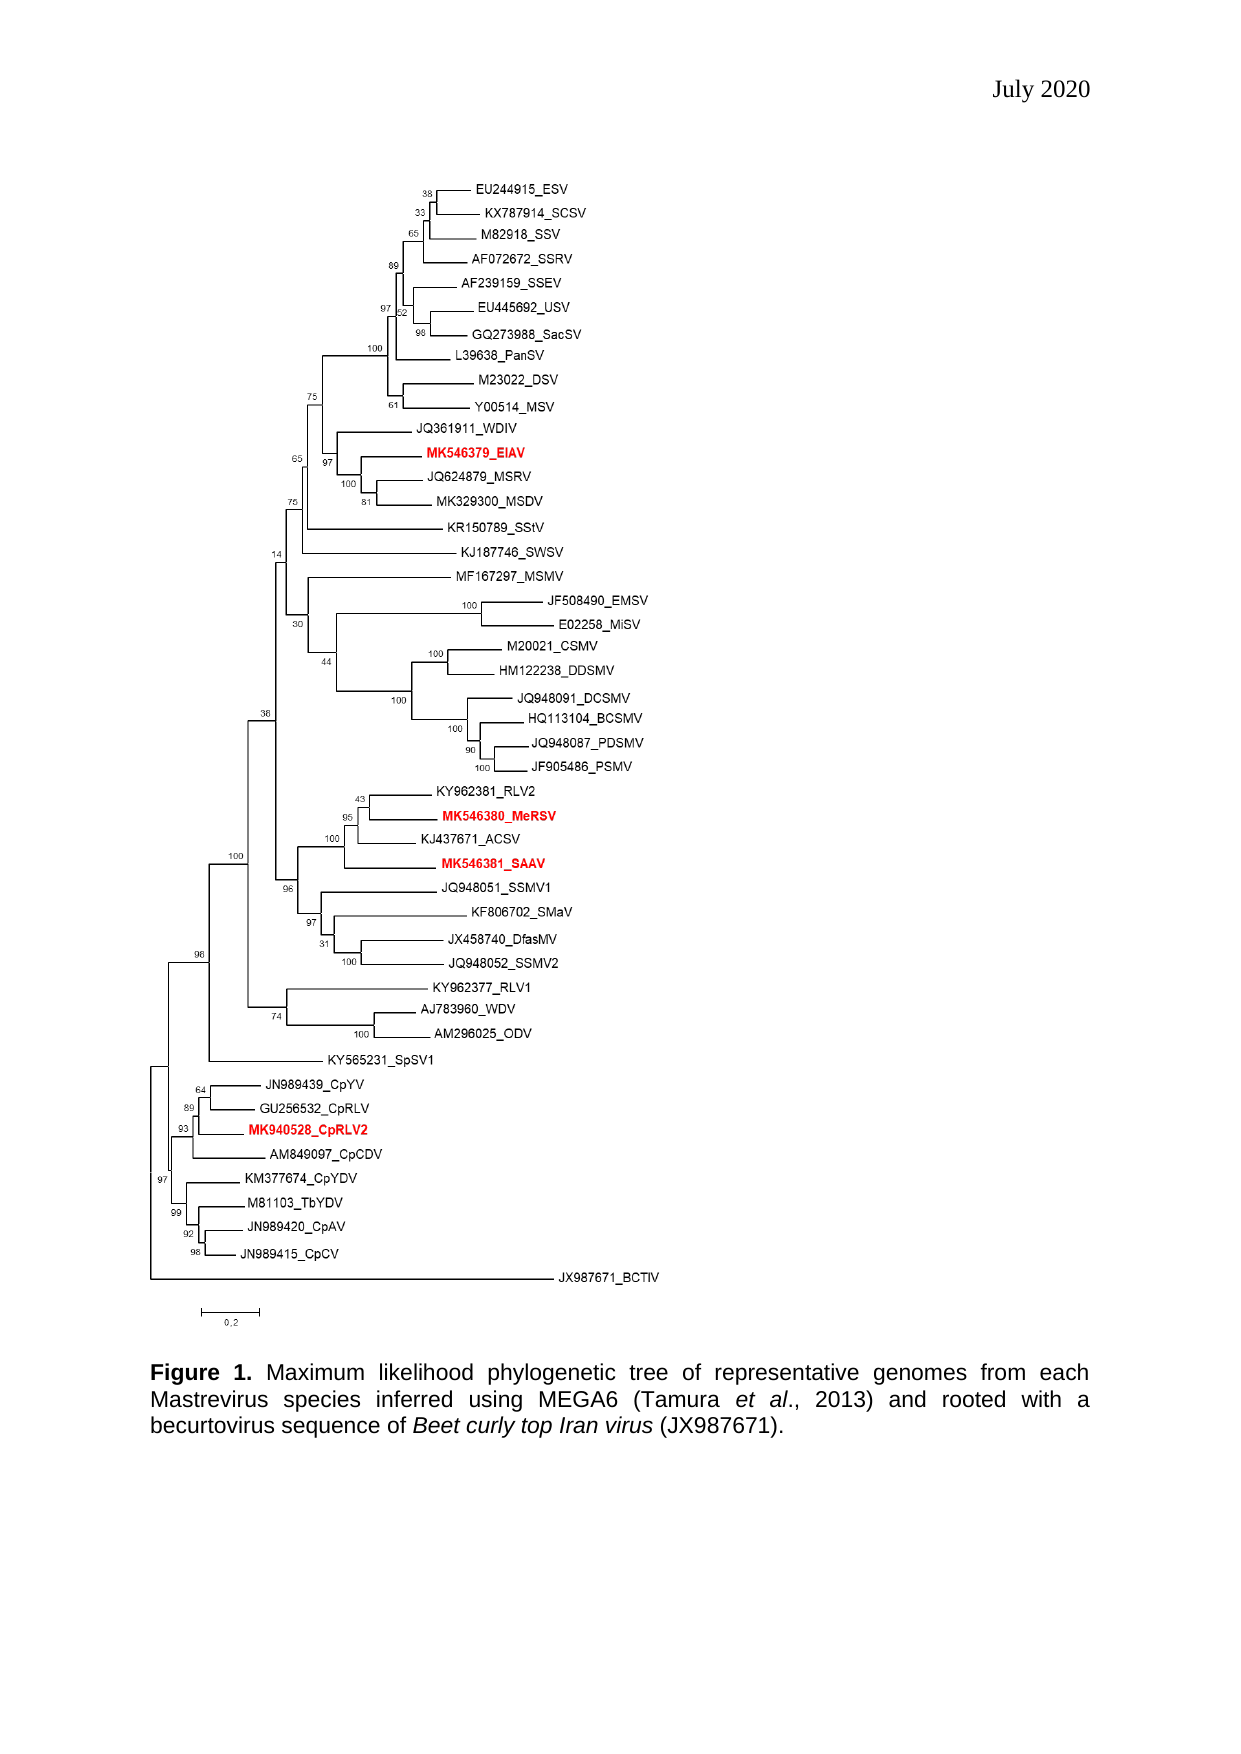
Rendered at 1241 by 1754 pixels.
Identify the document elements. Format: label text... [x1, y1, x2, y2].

text Figure 1. Maximum likelihood phylogenetic tree of representative genomes from each Mastrevirus species inferred using MEGA6 (Tamura et al., 2013) and rooted with a becurtovirus sequence of Beet curly top Iran virus (JX987671). [150, 1359, 1090, 1438]
picture [150, 176, 667, 1333]
